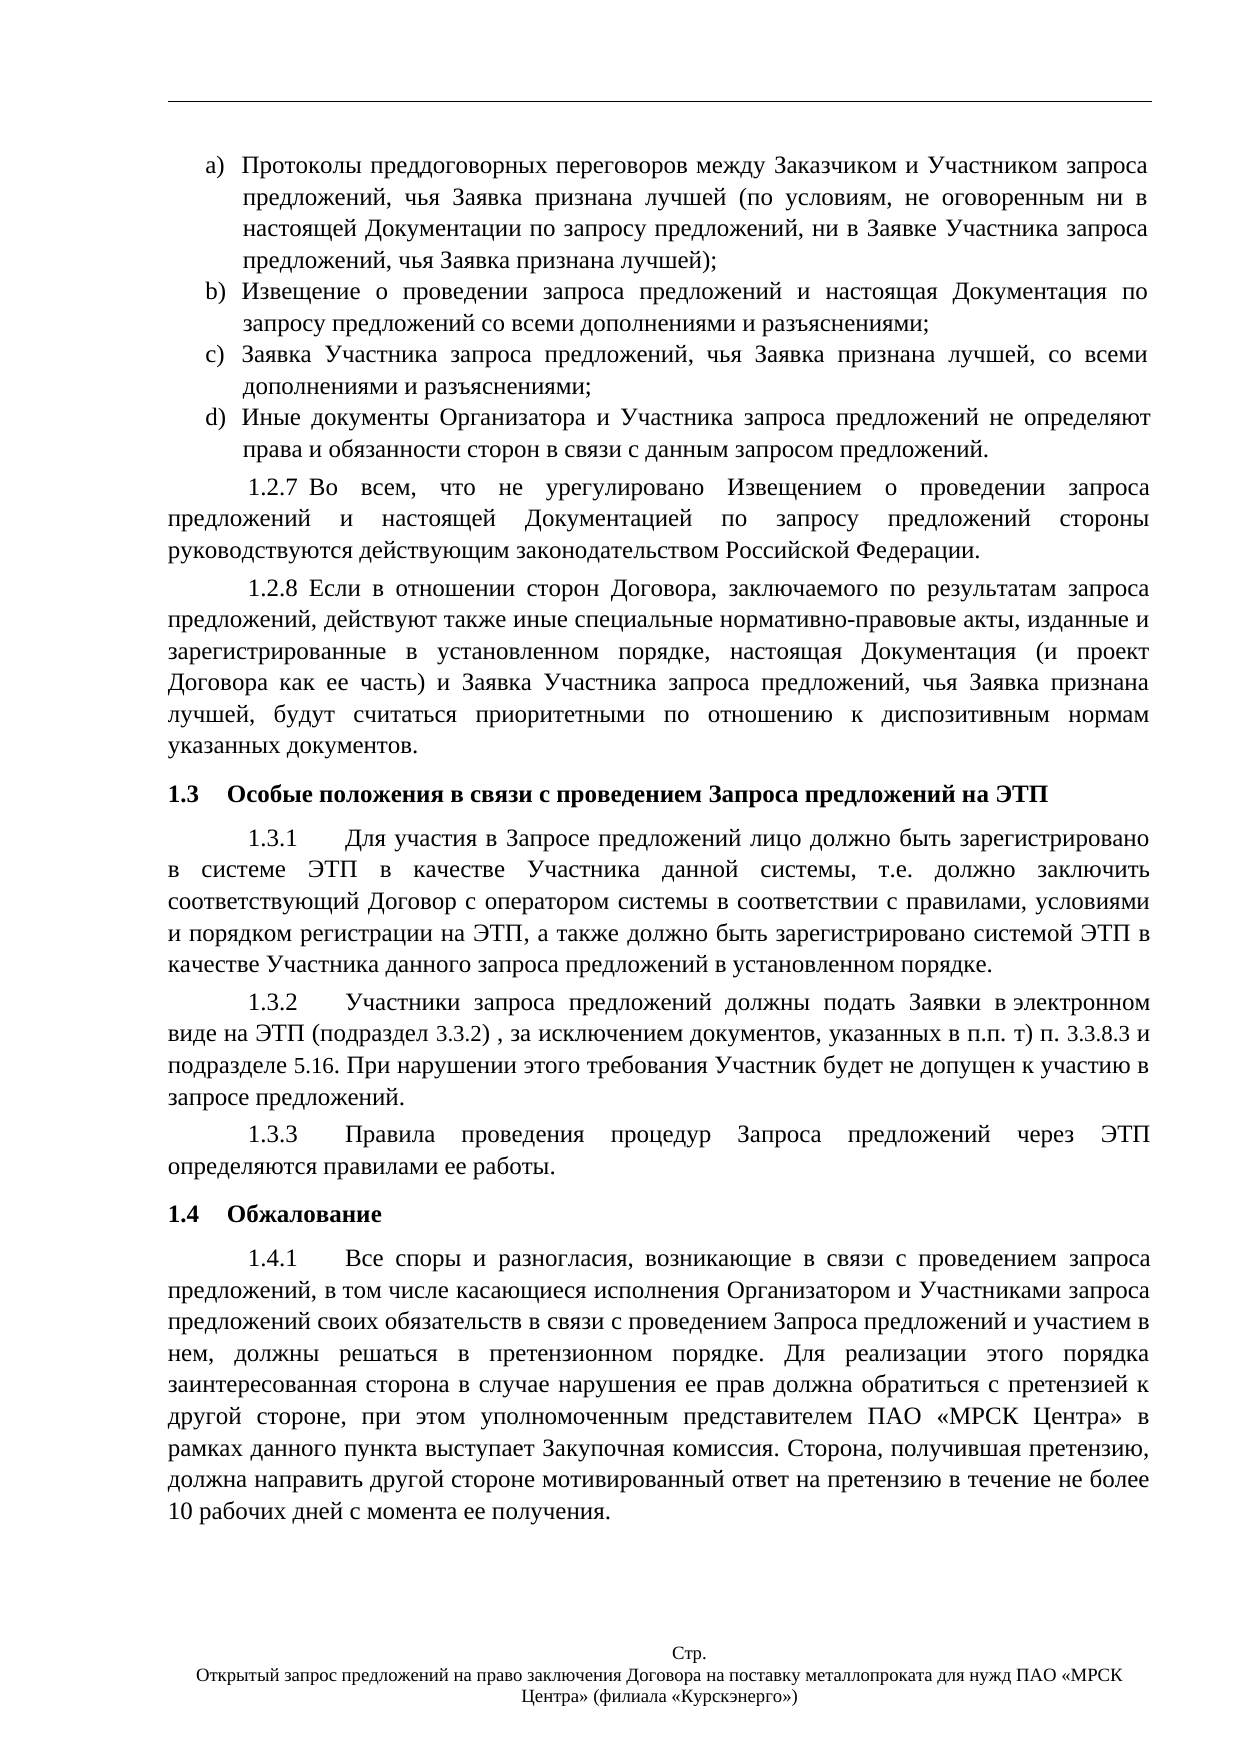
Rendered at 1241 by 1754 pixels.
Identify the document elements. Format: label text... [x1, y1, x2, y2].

list Протоколы преддоговорных переговоров между Заказчиком и Участником запроса предложений, чья Заявка признана лучшей (по условиям, не оговоренным ни в настоящей Документации по запросу предложений, ни в Заявке Участника запроса предложений, чья Заявка признана лучшей); [205, 150, 1149, 273]
list Извещение о проведении запроса предложений и настоящая Документация по запросу предложений со всеми дополнениями и разъяснениями; [205, 276, 1148, 337]
list Для участия в Запросе предложений лицо должно быть зарегистрировано в системе ЭТП в качестве Участника данной системы, т.е. должно заключить соответствующий Договор с оператором системы в соответствии с правилами, условиями и порядком регистрации на ЭТП, а также должно быть зарегистрировано системой ЭТП в качестве Участника данного запроса предложений в установленном порядке. [168, 823, 1150, 978]
subtitle Особые положения в связи с проведением Запроса предложений на ЭТП [168, 779, 1152, 808]
list Участники запроса предложений должны подать Заявки в электронном виде на ЭТП (подраздел 3.3.2) , за исключением документов, указанных в п.п. т) п. 3.3.8.3 и подразделе 5.16. При нарушении этого требования Участник будет не допущен к участию в запросе предложений. [168, 987, 1150, 1110]
subtitle Обжалование [168, 1199, 1152, 1228]
list Если в отношении сторон Договора, заключаемого по результатам запроса предложений, действуют также иные специальные нормативно-правовые акты, изданные и зарегистрированные в установленном порядке, настоящая Документация (и проект Договора как ее часть) и Заявка Участника запроса предложений, чья Заявка признана лучшей, будут считаться приоритетными по отношению к диспозитивным нормам указанных документов. [168, 573, 1150, 759]
list Правила проведения процедур Запроса предложений через ЭТП определяются правилами ее работы. [168, 1119, 1150, 1180]
list Все споры и разногласия, возникающие в связи с проведением запроса предложений, в том числе касающиеся исполнения Организатором и Участниками запроса предложений своих обязательств в связи с проведением Запроса предложений и участием в нем, должны решаться в претензионном порядке. Для реализации этого порядка заинтересованная сторона в случае нарушения ее прав должна обратиться с претензией к другой стороне, при этом уполномоченным представителем ПАО «МРСК Центра» в рамках данного пункта выступает Закупочная комиссия. Сторона, получившая претензию, должна направить другой стороне мотивированный ответ на претензию в течение не более 10 рабочих дней с момента ее получения. [168, 1243, 1150, 1524]
list Заявка Участника запроса предложений, чья Заявка признана лучшей, со всеми дополнениями и разъяснениями; [205, 339, 1148, 400]
list Иные документы Организатора и Участника запроса предложений не определяют права и обязанности сторон в связи с данным запросом предложений. [205, 402, 1152, 463]
list Во всем, что не урегулировано Извещением о проведении запроса предложений и настоящей Документацией по запросу предложений стороны руководствуются действующим законодательством Российской Федерации. [168, 472, 1150, 564]
